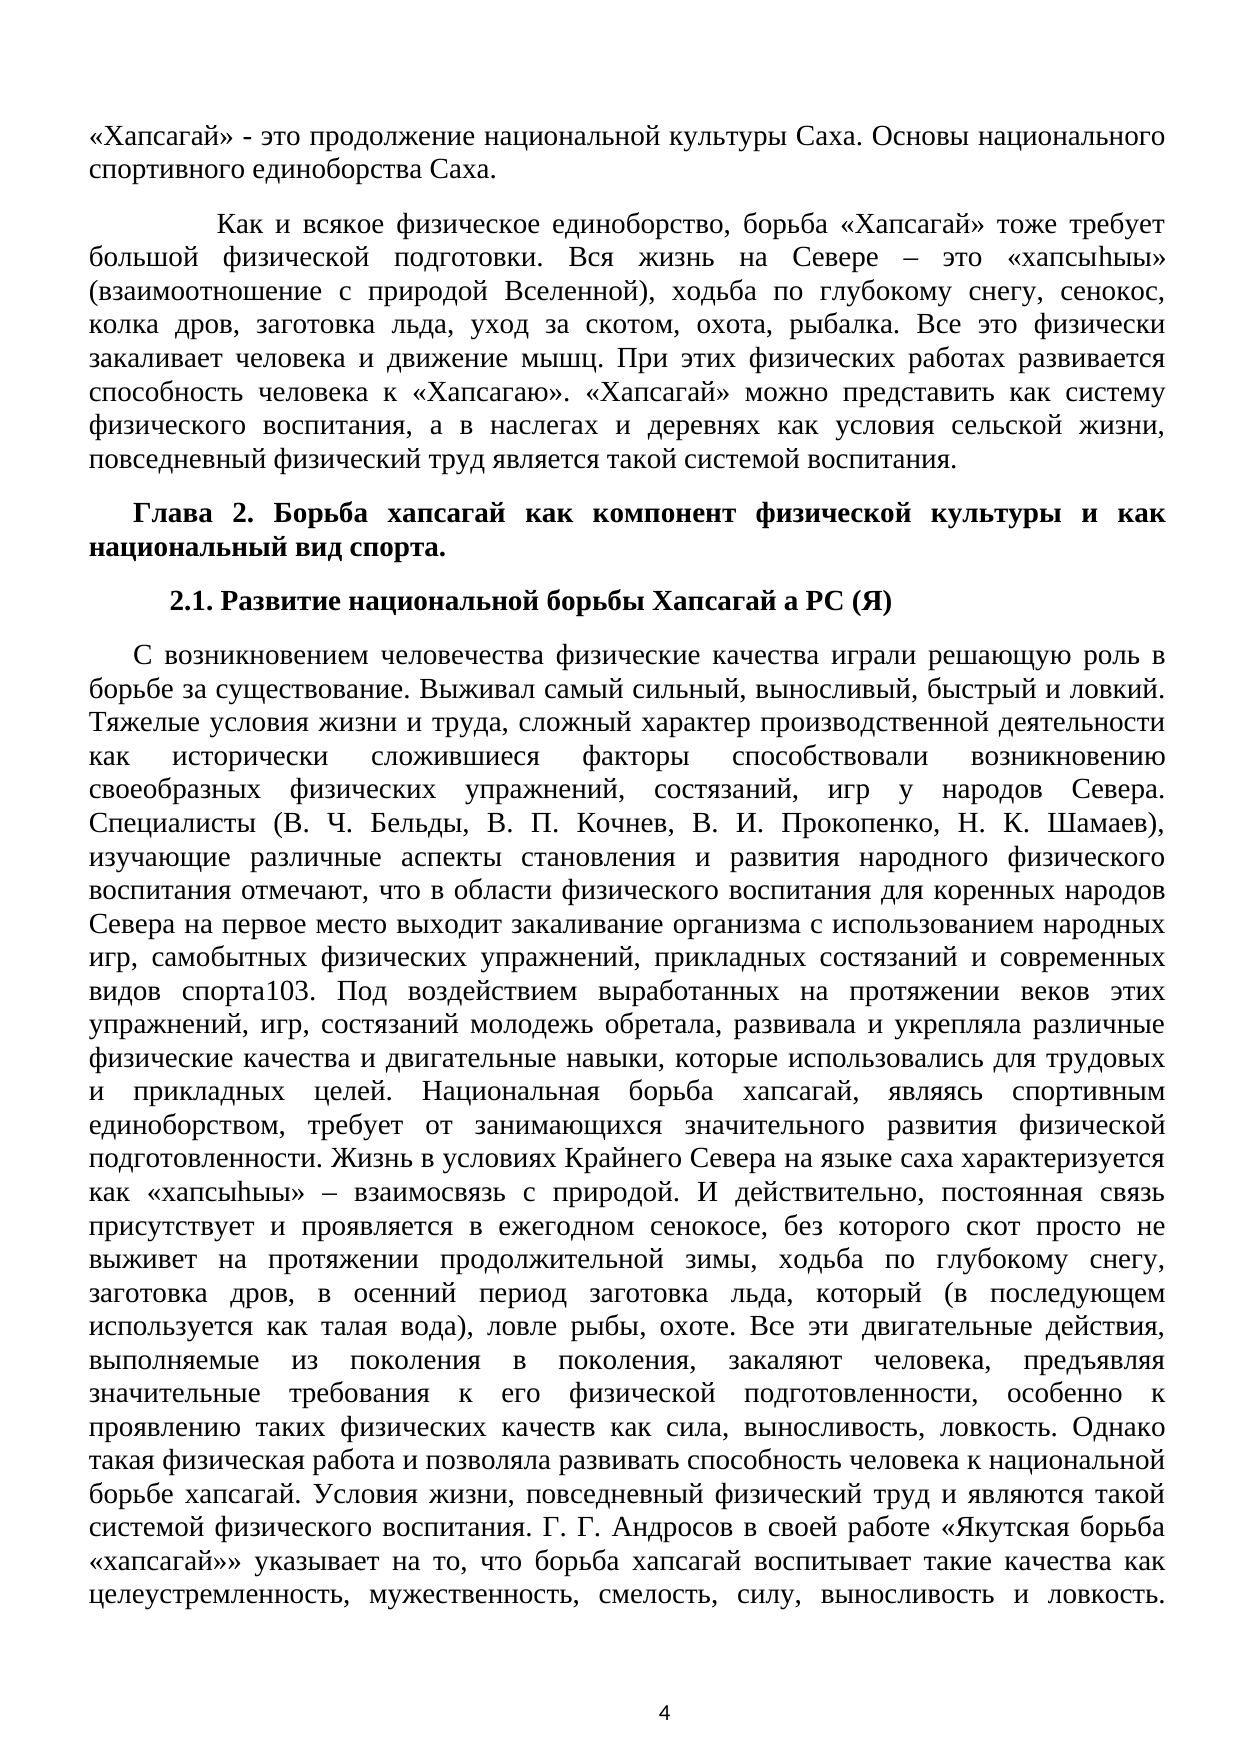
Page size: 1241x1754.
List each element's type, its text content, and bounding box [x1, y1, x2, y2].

text 2.1. Развитие национальной борьбы Хапсагай а РС (Я) [88, 583, 1166, 617]
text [88, 118, 1166, 185]
text Глава 2. Борьба хапсагай как компонент физической культуры и как национальный вид спорта. [88, 495, 1166, 562]
text Как и всякое физическое единоборство, борьба «Хапсагай» тоже требует большой физической подготовки. Вся жизнь на Севере – это «хапсыhыы» (взаимоотношение с природой Вселенной), ходьба по глубокому снегу, сенокос, колка дров, заготовка льда, уход за скотом, охота, рыбалка. Все это физически закаливает человека и движение мышц. При этих физических работах развивается способность человека к «Хапсагаю». «Хапсагай» можно представить как систему физического воспитания, а в наслегах и деревнях как условия сельской жизни, повседневный физический труд является такой системой воспитания. [88, 206, 1166, 474]
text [88, 637, 1166, 1610]
